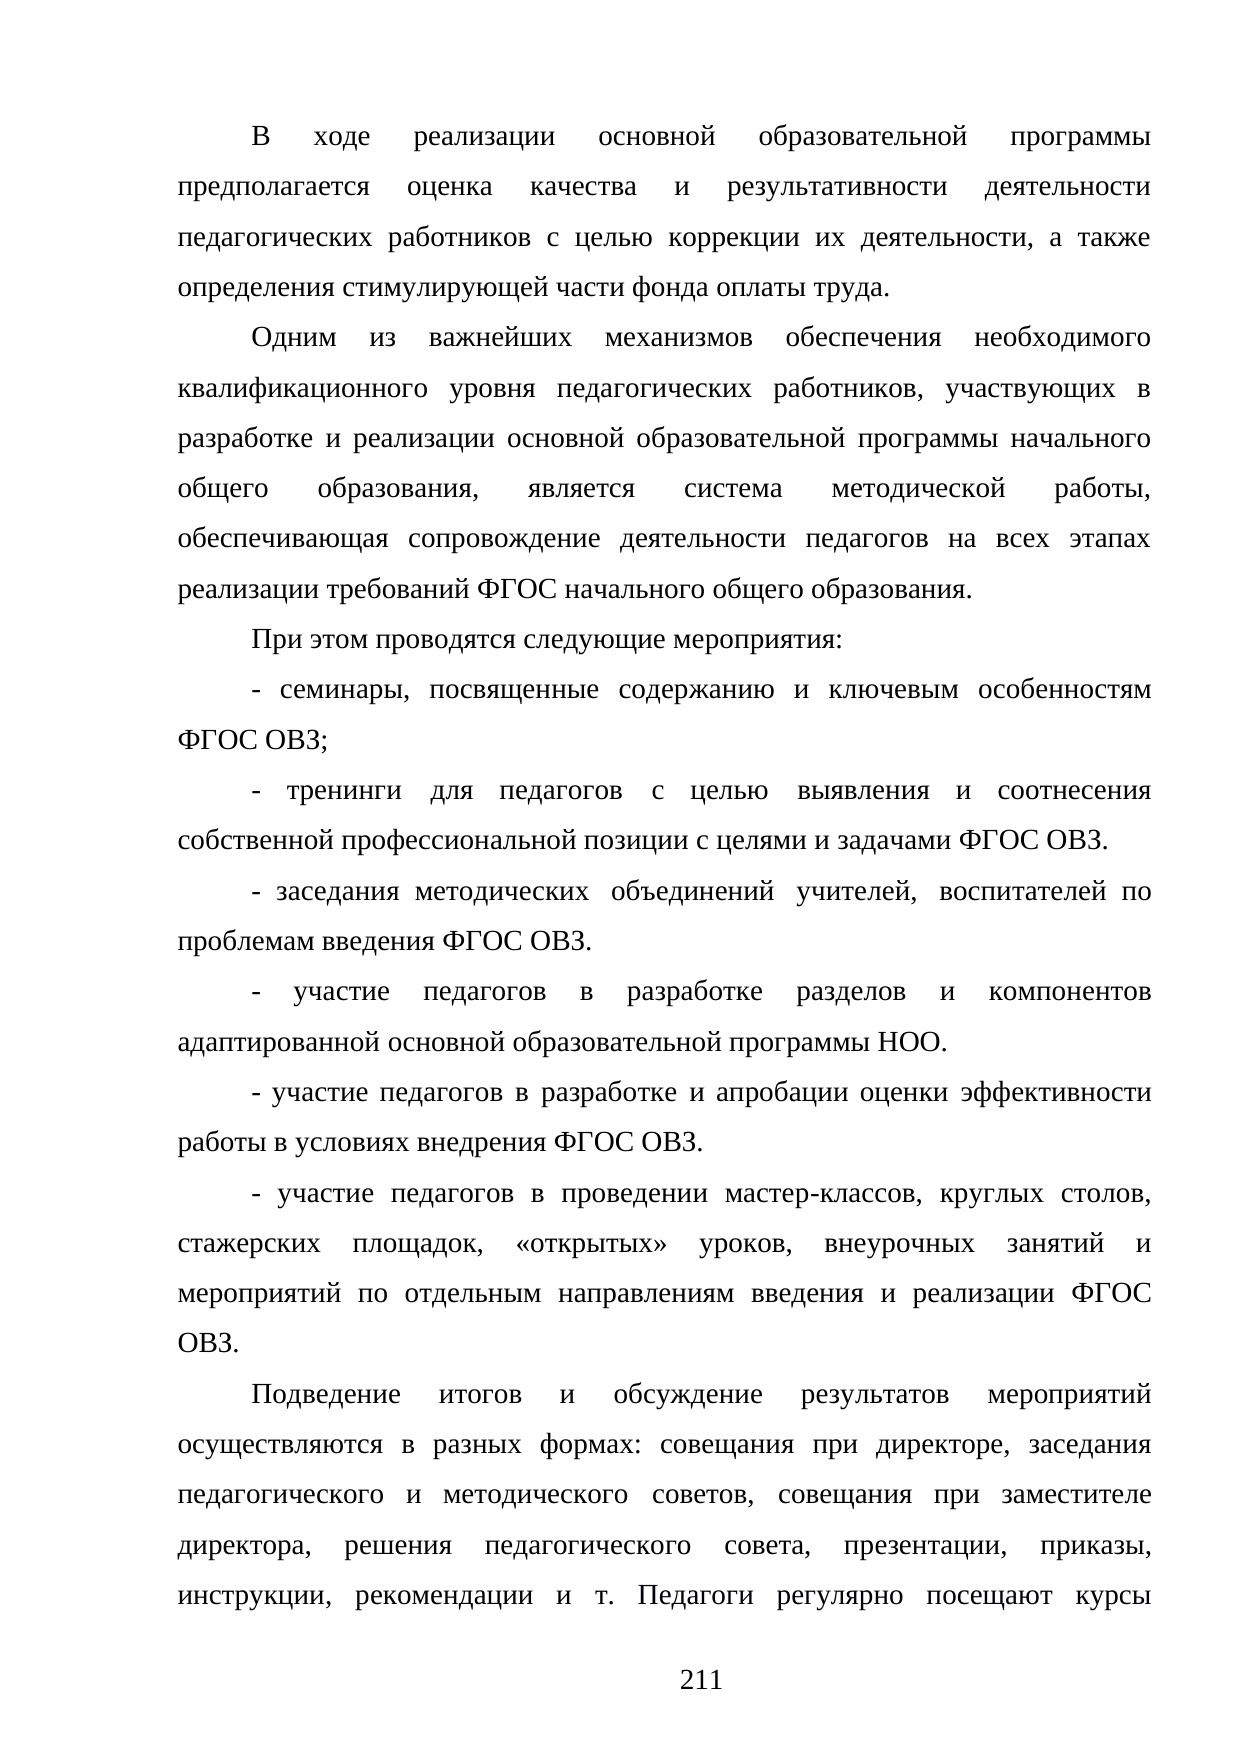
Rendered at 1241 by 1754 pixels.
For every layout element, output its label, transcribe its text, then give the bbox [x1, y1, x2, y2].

text - участие педагогов в разработке разделов и компонентов адаптированной основной образовательной программы НОО. [177, 973, 1152, 1057]
text - семинары, посвященные содержанию и ключевым особенностям ФГОС ОВЗ; [177, 672, 1152, 755]
text - тренинги для педагогов с целью выявления и соотнесения собственной профессиональной позиции с целями и задачами ФГОС ОВЗ. [177, 772, 1152, 856]
text - участие педагогов в разработке и апробации оценки эффективности работы в условиях внедрения ФГОС ОВЗ. [177, 1074, 1152, 1158]
text Одним из важнейших механизмов обеспечения необходимого квалификационного уровня педагогических работников, участвующих в разработке и реализации основной образовательной программы начального общего образования, является система методической работы, обеспечивающая сопровождение деятельности педагогов на всех этапах реализации требований ФГОС начального общего образования. [177, 319, 1152, 604]
text - участие педагогов в проведении мастер-классов, круглых столов, стажерских площадок, «открытых» уроков, внеурочных занятий и мероприятий по отдельным направлениям введения и реализации ФГОС ОВЗ. [177, 1175, 1152, 1359]
text При этом проводятся следующие мероприятия: [177, 621, 1152, 655]
text - заседания методических объединений учителей, воспитателей по проблемам введения ФГОС ОВЗ. [177, 873, 1152, 957]
text В ходе реализации основной образовательной программы предполагается оценка качества и результативности деятельности педагогических работников с целью коррекции их деятельности, а также определения стимулирующей части фонда оплаты труда. [177, 118, 1152, 303]
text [177, 1376, 1152, 1611]
